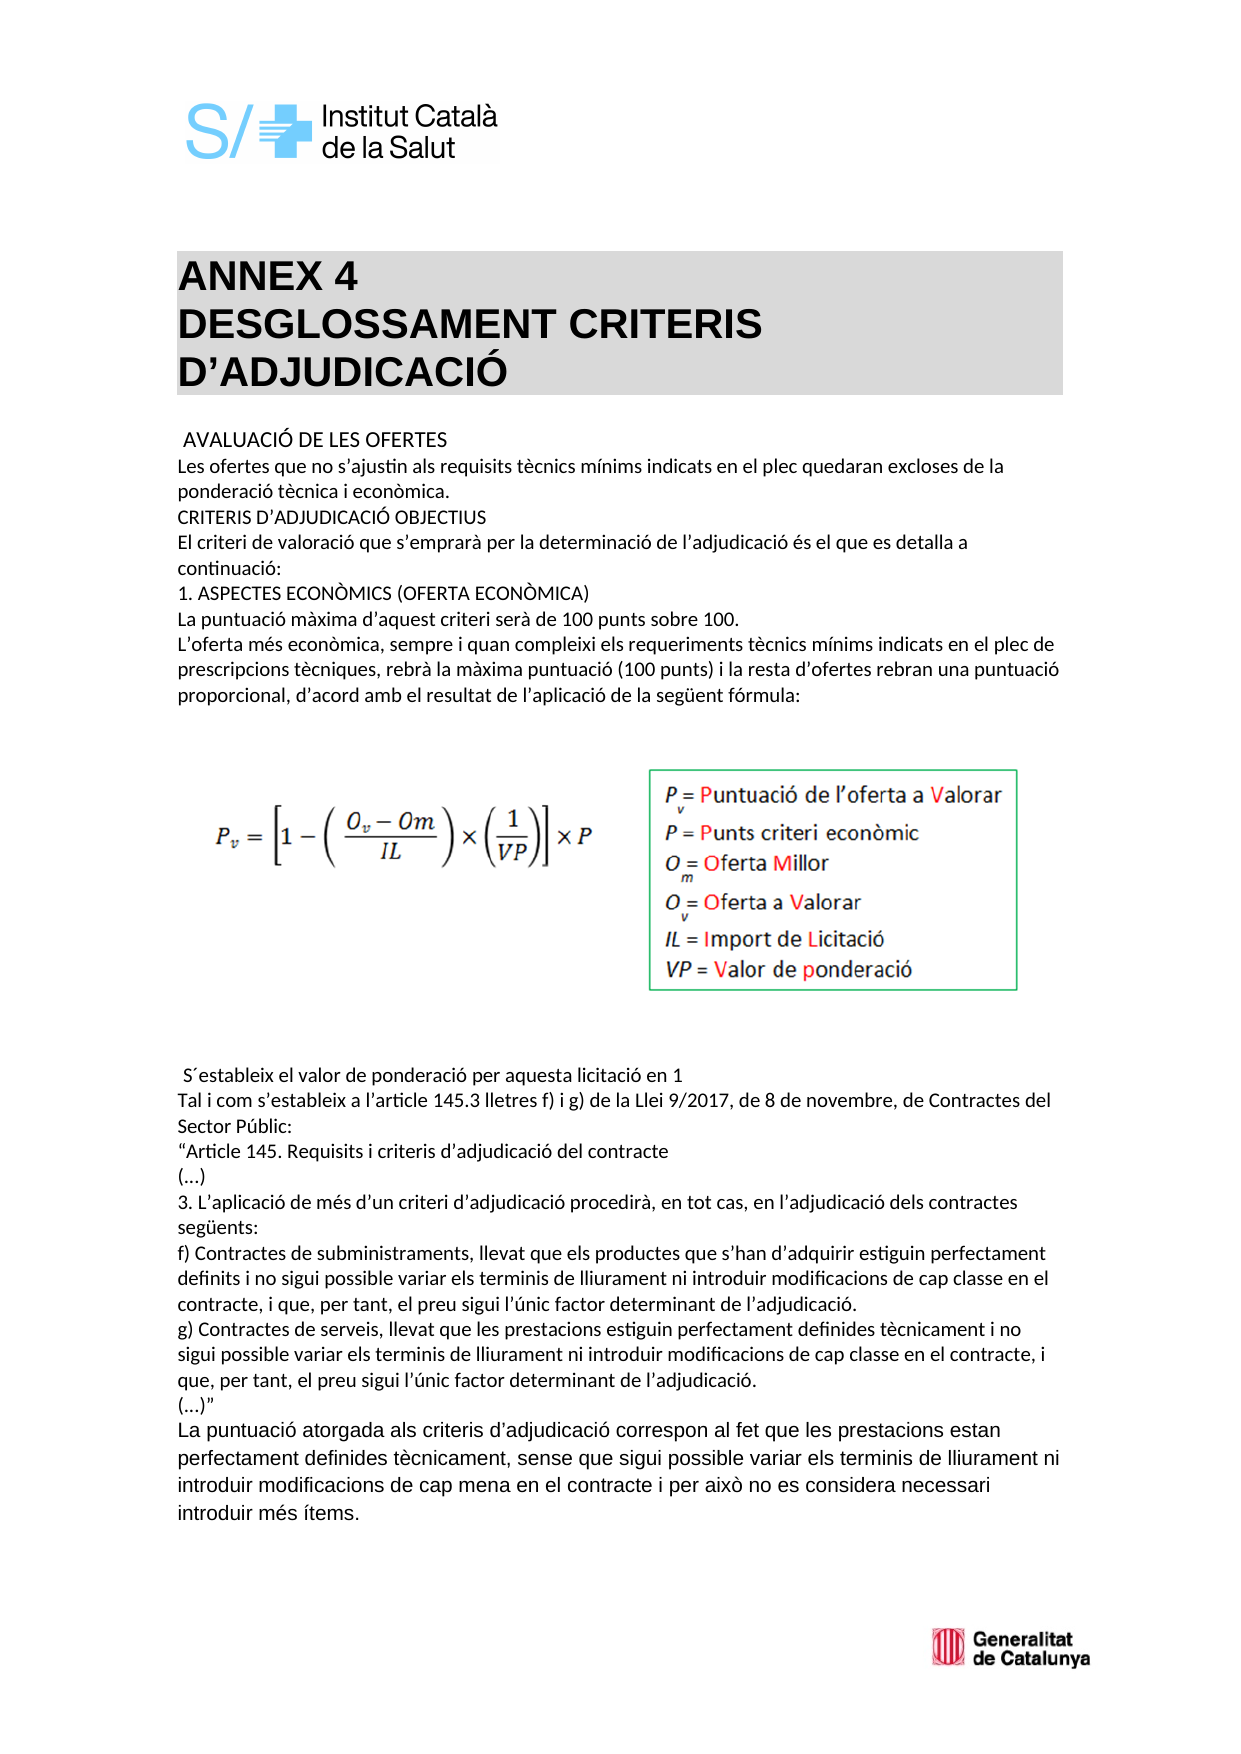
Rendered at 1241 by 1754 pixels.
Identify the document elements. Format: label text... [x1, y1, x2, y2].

text “Article 145. Requisits i criteris d’adjudicació del contracte [177, 1138, 1063, 1164]
text S´estableix el valor de ponderació per aquesta licitació en 1 [177, 1062, 1063, 1087]
text La puntuació màxima d’aquest criteri serà de 100 punts sobre 100. [177, 606, 1063, 631]
text Tal i com s’estableix a l’article 145.3 lletres f) i g) de la Llei 9/2017, de 8 de novembre, de Contractes del Sector Públic: [177, 1087, 1063, 1138]
text 3. L’aplicació de més d’un criteri d’adjudicació procedirà, en tot cas, en l’adjudicació dels contractes següents: [177, 1189, 1063, 1240]
text g) Contractes de serveis, llevat que les prestacions estiguin perfectament definides tècnicament i no sigui possible variar els terminis de lliurament ni introduir modificacions de cap classe en el contracte, i que, per tant, el preu sigui l’únic factor determinant de l’adjudicació. [177, 1316, 1063, 1392]
text El criteri de valoració que s’emprarà per la determinació de l’adjudicació és el que es detalla a continuació: [177, 529, 1063, 580]
text Les ofertes que no s’ajustin als requisits tècnics mínims indicats en el plec quedaran excloses de la ponderació tècnica i econòmica. [177, 453, 1063, 504]
text L’oferta més econòmica, sempre i quan compleixi els requeriments tècnics mínims indicats en el plec de prescripcions tècniques, rebrà la màxima puntuació (100 punts) i la resta d’ofertes rebran una puntuació proporcional, d’acord amb el resultat de l’aplicació de la següent fórmula: [177, 631, 1063, 707]
text CRITERIS D’ADJUDICACIÓ OBJECTIUS [177, 504, 1063, 529]
picture [893, 1621, 1129, 1674]
text ANNEX 4 [177, 251, 1063, 299]
text (...) [177, 1164, 1063, 1189]
text (...)” [177, 1392, 1063, 1418]
text 1. ASPECTES ECONÒMICS (OFERTA ECONÒMICA) [177, 580, 1063, 606]
text AVALUACIÓ DE LES OFERTES [177, 425, 1063, 453]
text DESGLOSSAMENT CRITERIS D’ADJUDICACIÓ [177, 299, 1063, 395]
text f) Contractes de subministraments, llevat que els productes que s’han d’adquirir estiguin perfectament definits i no sigui possible variar els terminis de lliurament ni introduir modificacions de cap classe en el contracte, i que, per tant, el preu sigui l’únic factor determinant de l’adjudicació. [177, 1240, 1063, 1316]
text La puntuació atorgada als criteris d’adjudicació correspon al fet que les prestacions estan perfectament definides tècnicament, sense que sigui possible variar els terminis de lliurament ni introduir modificacions de cap mena en el contracte i per això no es considera necessari introduir més ítems. [177, 1418, 1063, 1524]
picture [184, 101, 501, 164]
